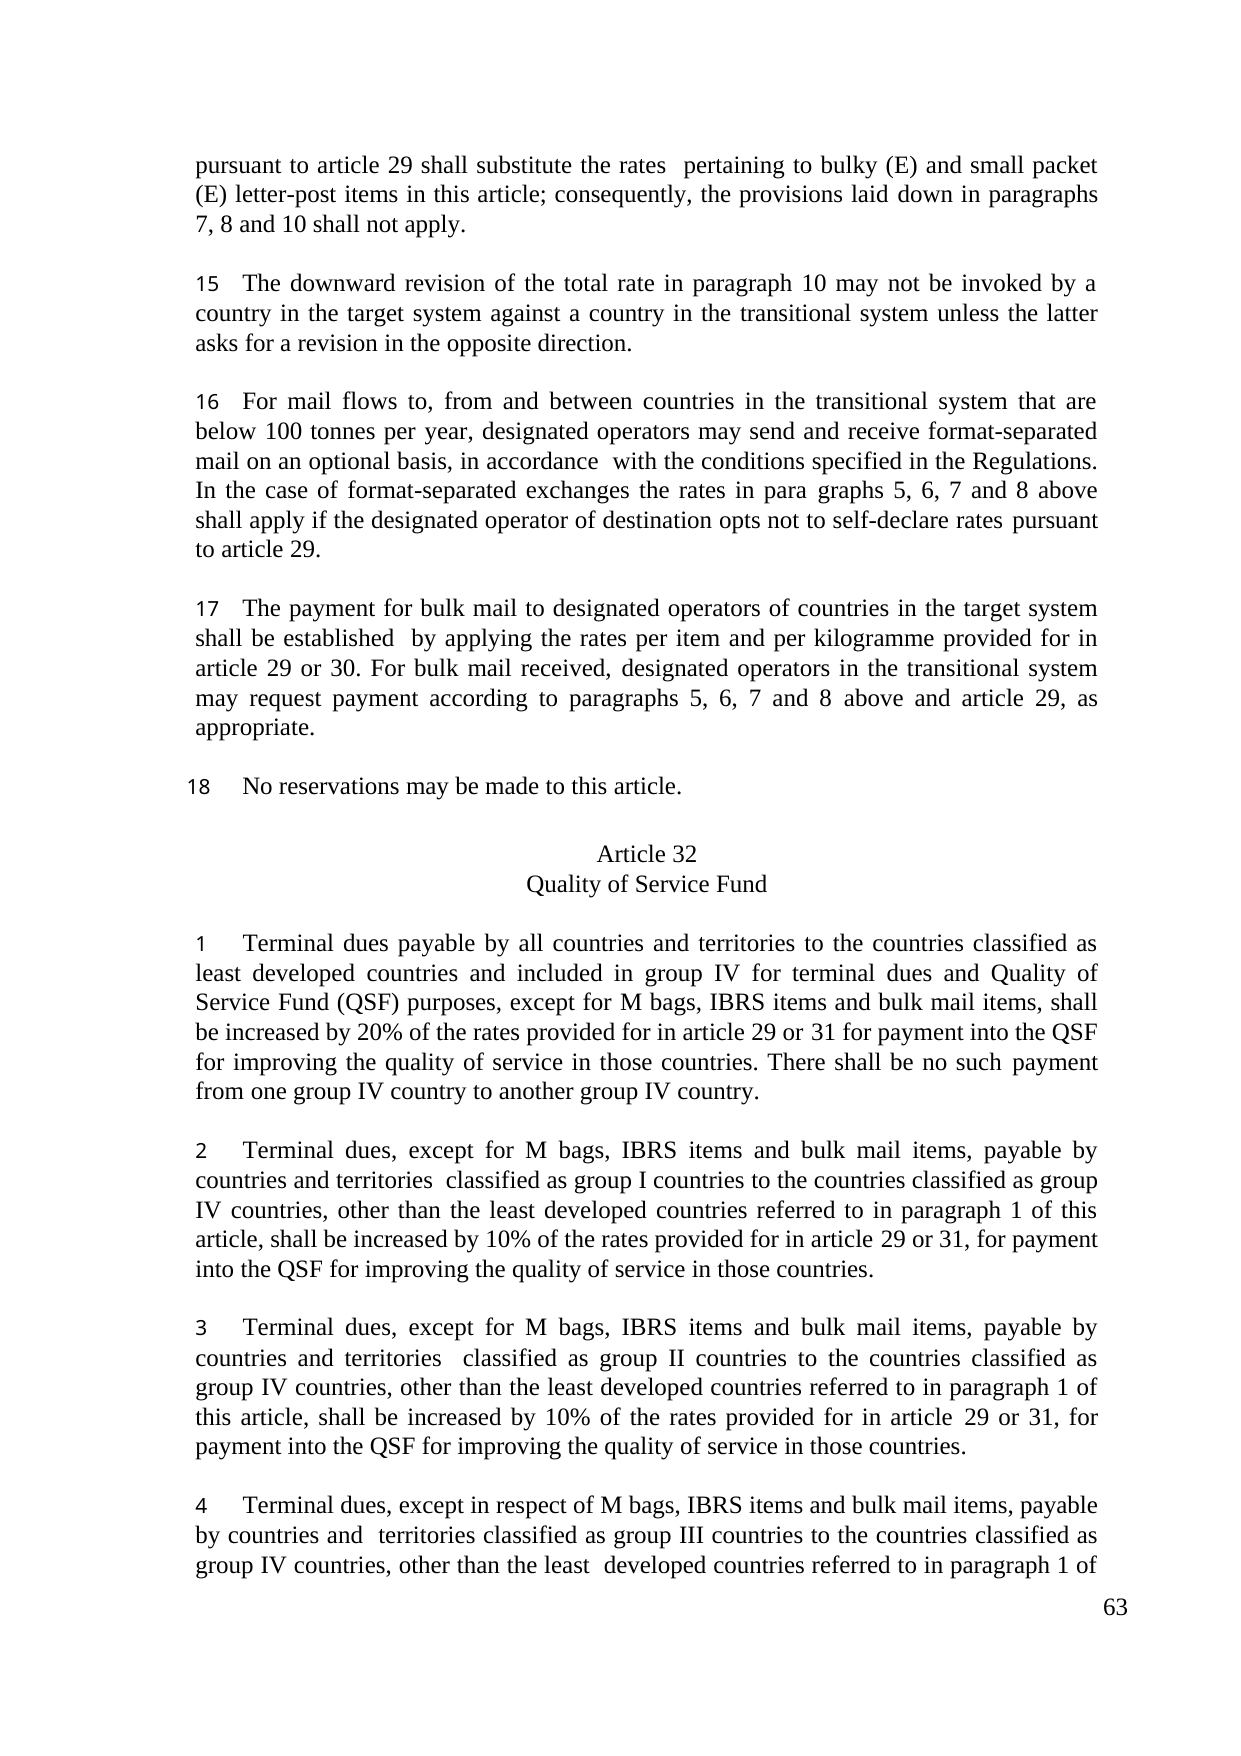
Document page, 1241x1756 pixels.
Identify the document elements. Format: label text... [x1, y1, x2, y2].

list The payment for bulk mail to designated operators of countries in the target system shall be established by applying the rates per item and per kilogramme provided for in article 29 or 30. For bulk mail received, designated operators in the transitional system may request payment according to paragraphs 5, 6, 7 and 8 above and article 29, as appropriate. [195, 593, 1098, 741]
list Terminal dues, except for M bags, IBRS items and bulk mail items, payable by countries and territories classified as group II countries to the countries classified as group IV countries, other than the least developed countries referred to in paragraph 1 of this article, shall be increased by 10% of the rates provided for in article 29 or 31, for payment into the QSF for improving the quality of service in those countries. [195, 1312, 1098, 1460]
list Terminal dues payable by all countries and territories to the countries classified as least developed countries and included in group IV for terminal dues and Quality of Service Fund (QSF) purposes, except for M bags, IBRS items and bulk mail items, shall be increased by 20% of the rates provided for in article 29 or 31 for payment into the QSF for improving the quality of service in those countries. There shall be no such payment from one group IV country to another group IV country. [195, 928, 1098, 1105]
text Quality of Service Fund [195, 869, 1098, 898]
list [195, 1490, 1098, 1579]
text Article 32 [195, 839, 1098, 868]
list The downward revision of the total rate in paragraph 10 may not be invoked by a country in the target system against a country in the transitional system unless the latter asks for a revision in the opposite direction. [195, 268, 1098, 356]
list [195, 150, 1098, 238]
list For mail flows to, from and between countries in the transitional system that are below 100 tonnes per year, designated operators may send and receive format-separated mail on an optional basis, in accordance with the conditions specified in the Regulations. In the case of format-separated exchanges the rates in para graphs 5, 6, 7 and 8 above shall apply if the designated operator of destination opts not to self-declare rates pursuant to article 29. [195, 386, 1098, 563]
list No reservations may be made to this article. [186, 771, 1098, 800]
list Terminal dues, except for M bags, IBRS items and bulk mail items, payable by countries and territories classified as group I countries to the countries classified as group IV countries, other than the least developed countries referred to in paragraph 1 of this article, shall be increased by 10% of the rates provided for in article 29 or 31, for payment into the QSF for improving the quality of service in those countries. [195, 1135, 1098, 1283]
